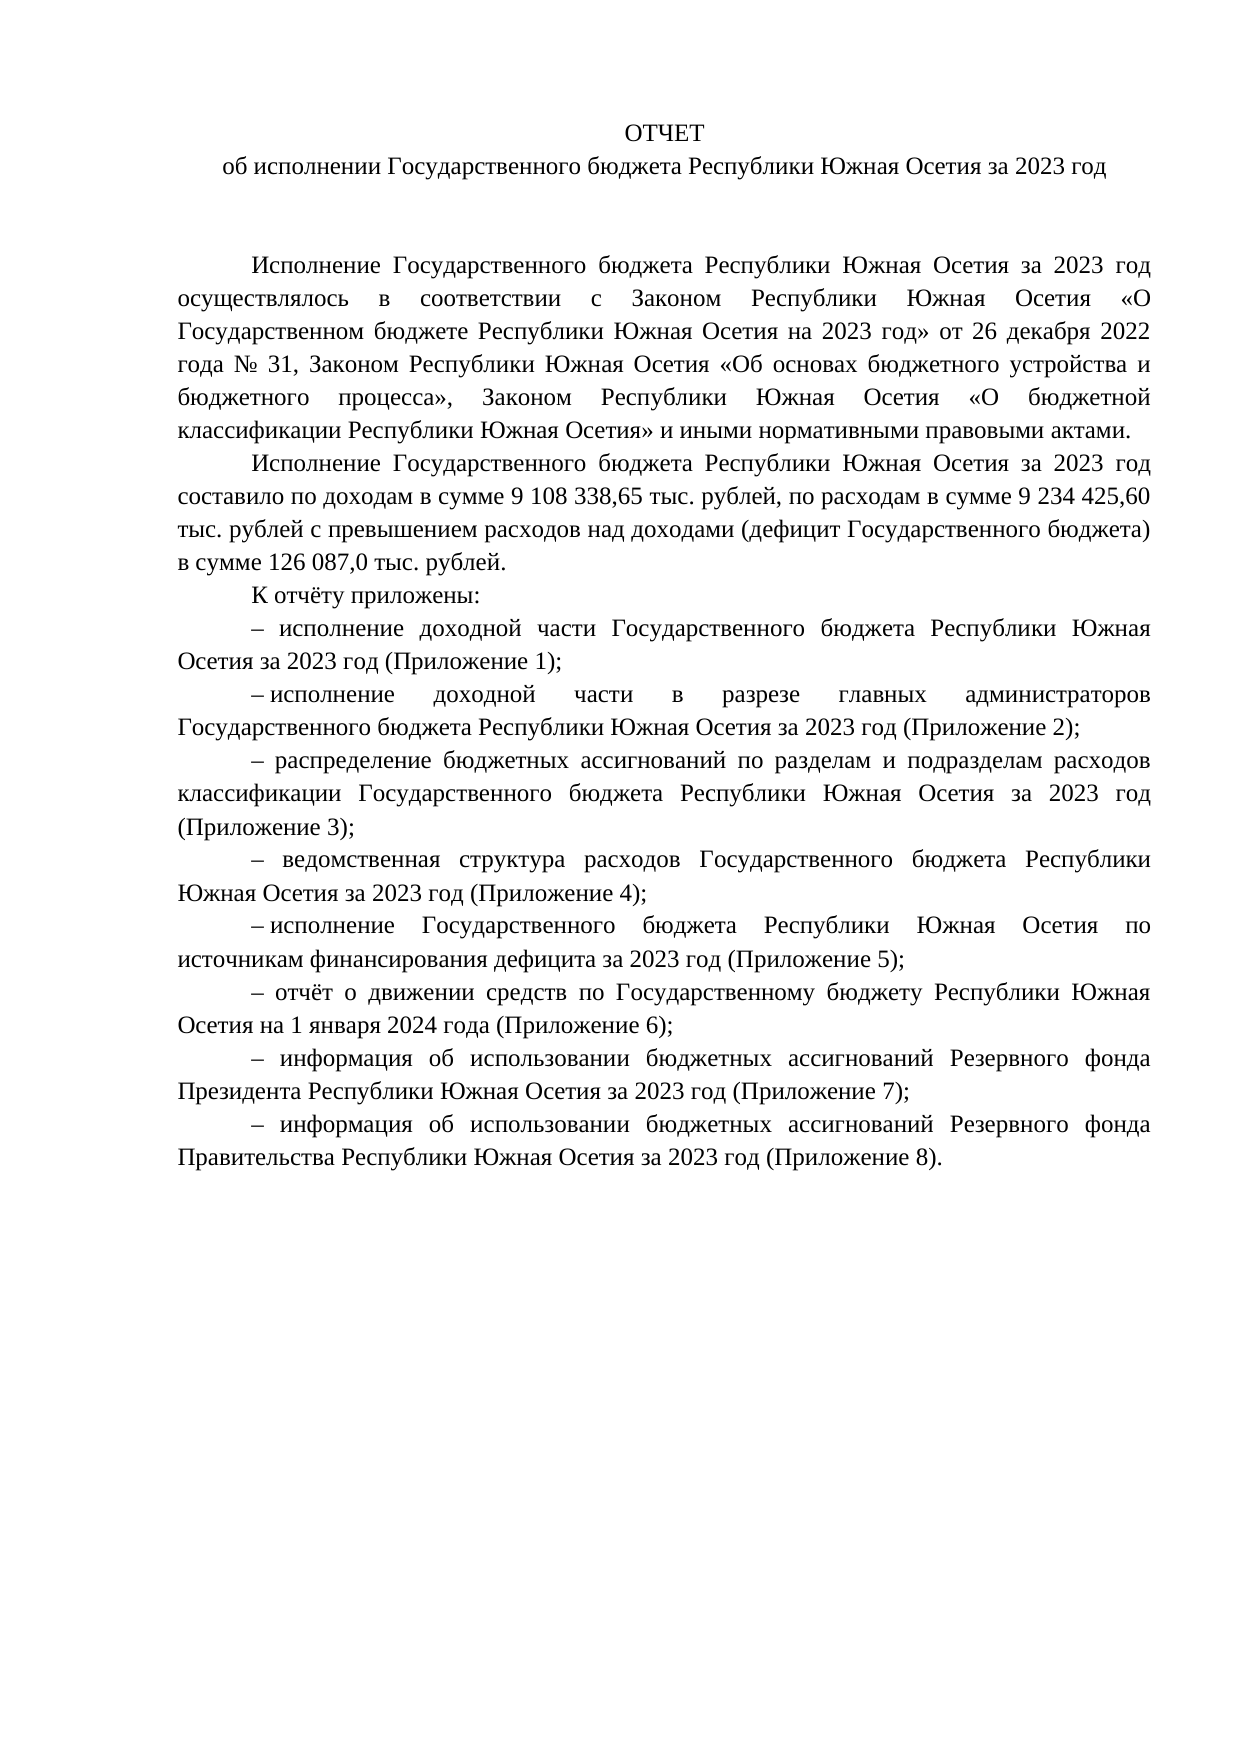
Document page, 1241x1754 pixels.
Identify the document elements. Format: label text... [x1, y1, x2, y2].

text – ведомственная структура расходов Государственного бюджета Республики Южная Осетия за 2023 год (Приложение 4); [177, 844, 1152, 906]
text об исполнении Государственного бюджета Республики Южная Осетия за 2023 год [177, 151, 1152, 180]
text Исполнение Государственного бюджета Республики Южная Осетия за 2023 год составило по доходам в сумме 9 108 338,65 тыс. рублей, по расходам в сумме 9 234 425,60 тыс. рублей с превышением расходов над доходами (дефицит Государственного бюджета) в сумме 126 087,0 тыс. рублей. [177, 448, 1152, 576]
text ОТЧЕТ [177, 118, 1152, 147]
text – исполнение доходной части в разрезе главных администраторов Государственного бюджета Республики Южная Осетия за 2023 год (Приложение 2); [177, 679, 1152, 741]
text К отчёту приложены: [177, 580, 1152, 609]
text – исполнение доходной части Государственного бюджета Республики Южная Осетия за 2023 год (Приложение 1); [177, 613, 1152, 675]
text – исполнение Государственного бюджета Республики Южная Осетия по источникам финансирования дефицита за 2023 год (Приложение 5); [177, 911, 1152, 972]
text – распределение бюджетных ассигнований по разделам и подразделам расходов классификации Государственного бюджета Республики Южная Осетия за 2023 год (Приложение 3); [177, 746, 1152, 840]
text Исполнение Государственного бюджета Республики Южная Осетия за 2023 год осуществлялось в соответствии с Законом Республики Южная Осетия «О Государственном бюджете Республики Южная Осетия на 2023 год» от 26 декабря 2022 года № 31, Законом Республики Южная Осетия «Об основах бюджетного устройства и бюджетного процесса», Законом Республики Южная Осетия «О бюджетной классификации Республики Южная Осетия» и иными нормативными правовыми актами. [177, 250, 1152, 444]
text – информация об использовании бюджетных ассигнований Резервного фонда Президента Республики Южная Осетия за 2023 год (Приложение 7); [177, 1043, 1152, 1104]
text – отчёт о движении средств по Государственному бюджету Республики Южная Осетия на 1 января 2024 года (Приложение 6); [177, 977, 1152, 1038]
text – информация об использовании бюджетных ассигнований Резервного фонда Правительства Республики Южная Осетия за 2023 год (Приложение 8). [177, 1109, 1152, 1171]
